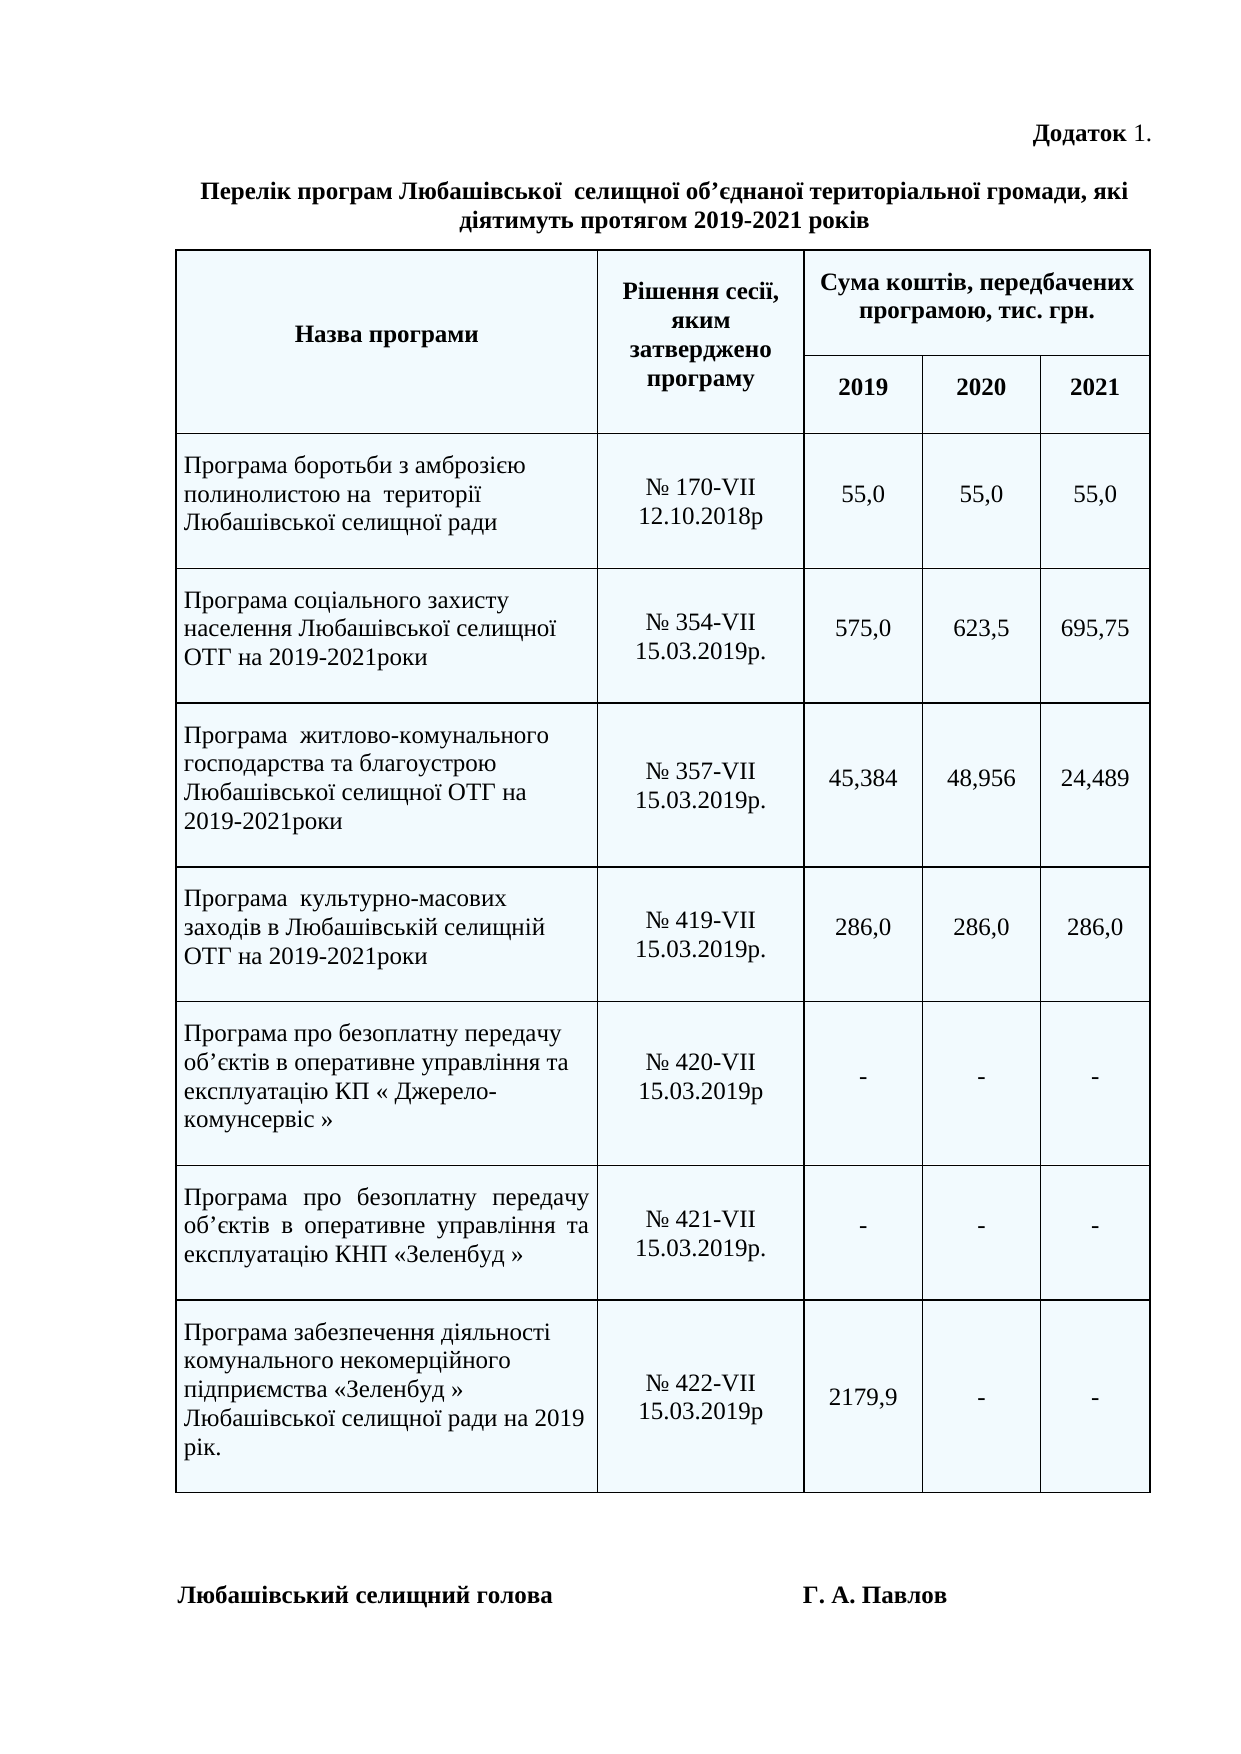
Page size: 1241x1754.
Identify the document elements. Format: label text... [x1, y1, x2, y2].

table_header Рішення сесії, яким затверджено програму [598, 251, 803, 432]
table_cell - [1041, 1166, 1149, 1299]
table_cell № 170-VII 12.10.2018р [598, 434, 803, 567]
table_cell - [923, 1002, 1040, 1164]
table_cell 575,0 [805, 569, 922, 702]
table_cell № 419-VII 15.03.2019р. [598, 868, 803, 1001]
table_cell 55,0 [805, 434, 922, 567]
table_cell 2020 [923, 356, 1040, 432]
table_cell - [1041, 1002, 1149, 1164]
table_cell Програма боротьби з амброзією полинолистою на території Любашівської селищної ради [177, 434, 597, 567]
table_cell Програма забезпечення діяльності комунального некомерційного підприємства «Зеленбуд » Любашівської селищної ради на 2019 рік. [177, 1301, 597, 1492]
table_cell - [923, 1166, 1040, 1299]
table_cell 55,0 [1041, 434, 1149, 567]
table_cell 695,75 [1041, 569, 1149, 702]
table_cell 55,0 [923, 434, 1040, 567]
table_cell 45,384 [805, 704, 922, 866]
table_cell Програма соціального захисту населення Любашівської селищної ОТГ на 2019-2021роки [177, 569, 597, 702]
table_cell 24,489 [1041, 704, 1149, 866]
table_cell Програма про безоплатну передачу об’єктів в оперативне управління та експлуатацію КП « Джерело-комунсервіс » [177, 1002, 597, 1164]
table_cell 2021 [1041, 356, 1149, 432]
table_cell № 422-VII 15.03.2019р [598, 1301, 803, 1492]
text Перелік програм Любашівської селищної об’єднаної територіальної громади, які діятимуть протягом 2019-2021 років [177, 176, 1152, 233]
table_cell - [805, 1166, 922, 1299]
table_header Сума коштів, передбачених програмою, тис. грн. [805, 251, 1149, 355]
table_cell 2019 [805, 356, 922, 432]
table_cell № 420-VII 15.03.2019р [598, 1002, 803, 1164]
table_cell Програма культурно-масових заходів в Любашівській селищній ОТГ на 2019-2021роки [177, 868, 597, 1001]
table_cell 286,0 [923, 868, 1040, 1001]
table_cell № 354-VII 15.03.2019р. [598, 569, 803, 702]
table_cell 286,0 [805, 868, 922, 1001]
table_cell 623,5 [923, 569, 1040, 702]
text Додаток 1. [177, 118, 1152, 147]
table_cell Програма житлово-комунального господарства та благоустрою Любашівської селищної ОТГ на 2019-2021роки [177, 704, 597, 866]
table_cell - [923, 1301, 1040, 1492]
table_cell 2179,9 [805, 1301, 922, 1492]
table_cell № 357-VII 15.03.2019р. [598, 704, 803, 866]
table_header Назва програми [177, 251, 597, 432]
table_cell 48,956 [923, 704, 1040, 866]
table_cell - [1041, 1301, 1149, 1492]
table_cell № 421-VII 15.03.2019р. [598, 1166, 803, 1299]
table_cell 286,0 [1041, 868, 1149, 1001]
text Любашівський селищний голова Г. А. Павлов [177, 1580, 1152, 1609]
table_cell Програма про безоплатну передачу об’єктів в оперативне управління та експлуатацію КНП «Зеленбуд » [177, 1166, 597, 1299]
table_cell - [805, 1002, 922, 1164]
